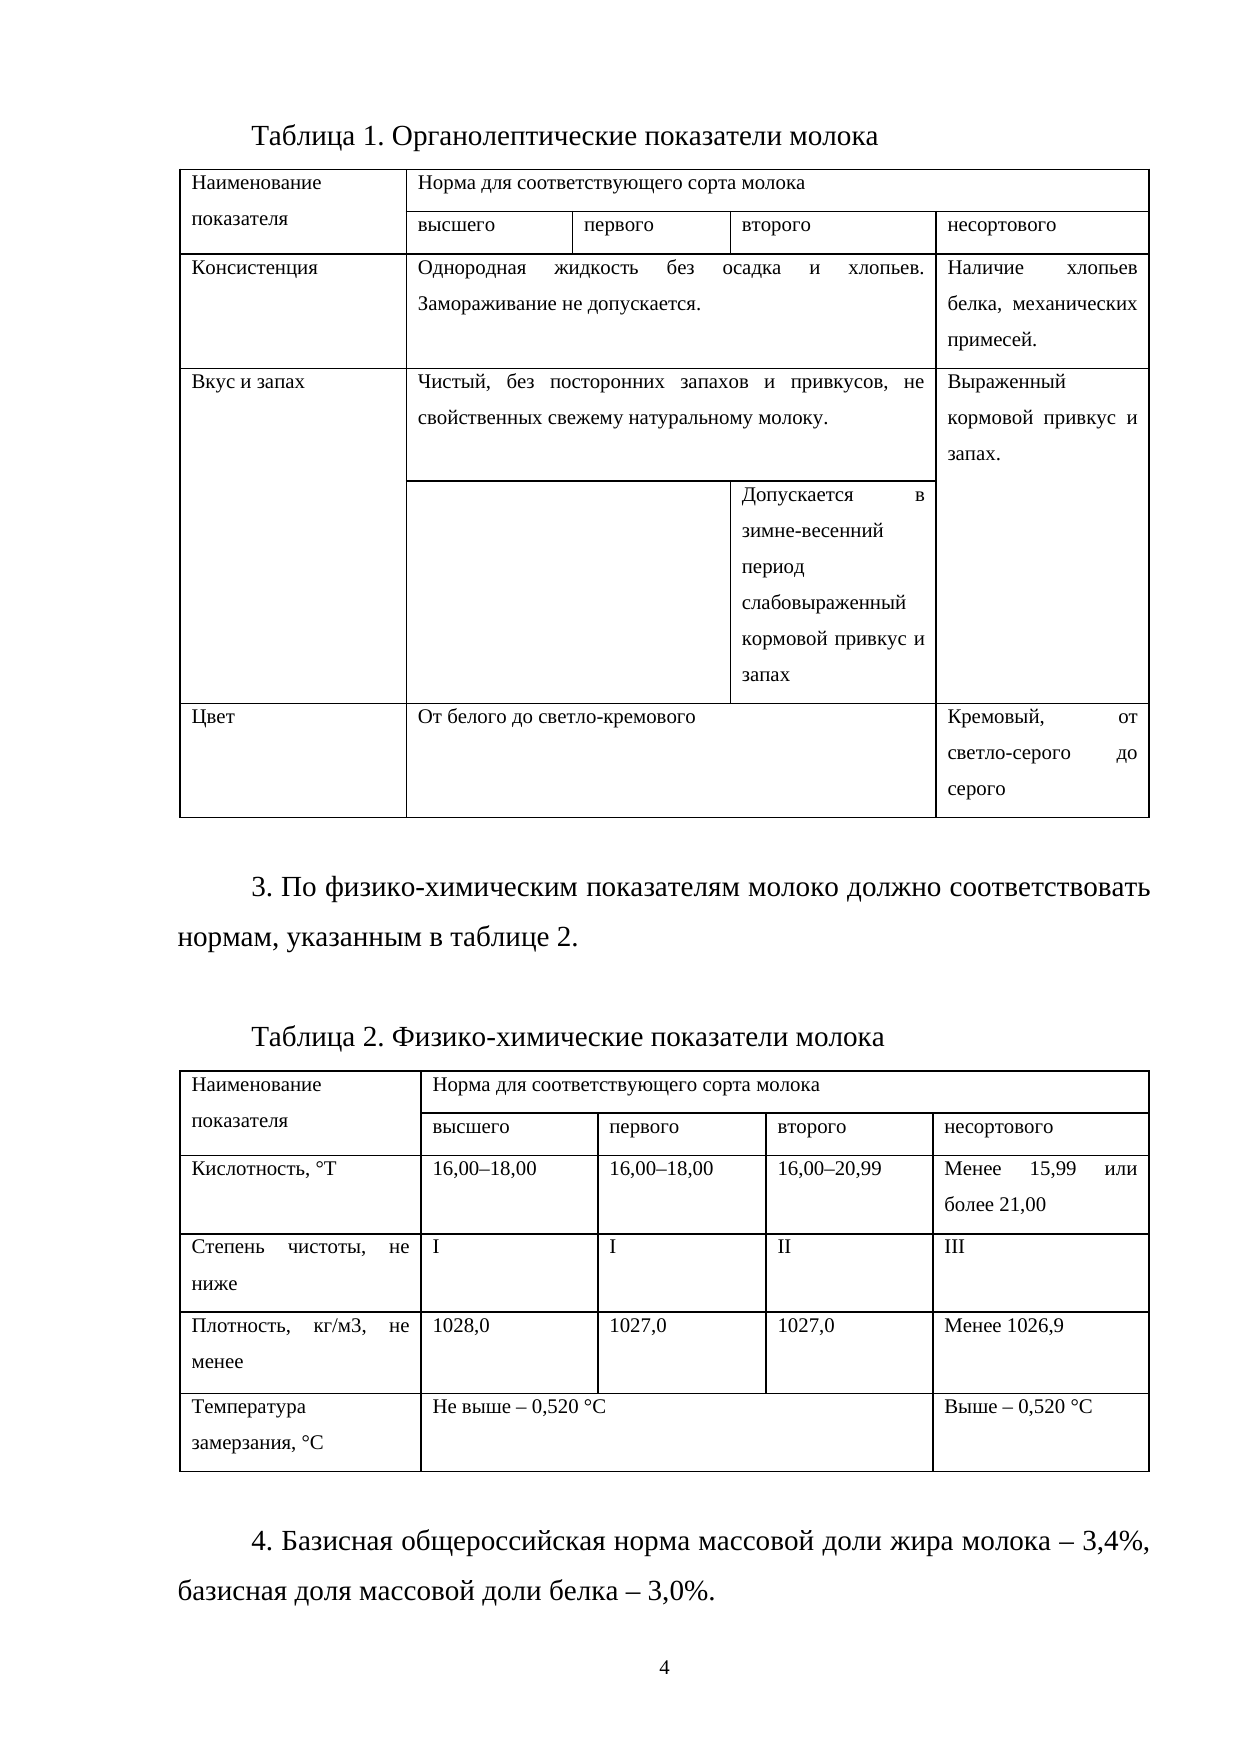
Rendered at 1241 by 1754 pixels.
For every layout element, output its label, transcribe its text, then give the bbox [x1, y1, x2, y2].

table_cell Консистенция [181, 255, 406, 367]
table_cell Менее 1026,9 [934, 1313, 1148, 1392]
table_cell Чистый, без посторонних запахов и привкусов, не свойственных свежему натуральному молоку. [407, 369, 935, 480]
table_cell первого [599, 1114, 765, 1154]
table_cell Выше – 0,520 °С [934, 1394, 1148, 1471]
table_cell первого [573, 212, 730, 253]
table_cell Вкус и запах [181, 369, 406, 702]
table_cell высшего [407, 212, 572, 253]
table_cell Допускается в зимне-весенний период слабовыраженный кормовой привкус и запах [731, 482, 935, 702]
table_cell Кремовый, от светло-серого до серого [937, 704, 1148, 817]
table_cell [407, 482, 730, 702]
text Таблица 1. Органолептические показатели молока [177, 118, 1152, 152]
table_cell 1028,0 [422, 1313, 597, 1392]
table_cell Степень чистоты, не ниже [181, 1235, 420, 1311]
table_cell 16,00–18,00 [599, 1156, 765, 1233]
text 3. По физико-химическим показателям молоко должно соответствовать нормам, указанным в таблице 2. [177, 869, 1152, 952]
table_cell III [934, 1235, 1148, 1311]
table_cell Наличие хлопьев белка, механических примесей. [937, 255, 1148, 367]
table_cell Цвет [181, 704, 406, 817]
table_cell несортового [937, 212, 1148, 253]
table_cell второго [731, 212, 935, 253]
table_cell Кислотность, °Т [181, 1156, 420, 1233]
table_cell От белого до светло-кремового [407, 704, 935, 817]
table_header Наименование показателя [181, 1072, 420, 1154]
table_cell высшего [422, 1114, 597, 1154]
table_cell второго [767, 1114, 932, 1154]
table_cell Однородная жидкость без осадка и хлопьев. Замораживание не допускается. [407, 255, 935, 367]
table_cell 16,00–18,00 [422, 1156, 597, 1233]
table_header Норма для соответствующего сорта молока [422, 1072, 1148, 1112]
table_cell 1027,0 [599, 1313, 765, 1392]
table_header Наименование показателя [181, 170, 406, 253]
table_cell I [599, 1235, 765, 1311]
table_cell Не выше – 0,520 °С [422, 1394, 932, 1471]
table_cell 1027,0 [767, 1313, 932, 1392]
table_cell 16,00–20,99 [767, 1156, 932, 1233]
table_header Норма для соответствующего сорта молока [407, 170, 1148, 211]
table_cell Менее 15,99 или более 21,00 [934, 1156, 1148, 1233]
table_cell II [767, 1235, 932, 1311]
table_cell I [422, 1235, 597, 1311]
text 4. Базисная общероссийская норма массовой доли жира молока – 3,4%, базисная доля массовой доли белка – 3,0%. [177, 1523, 1152, 1606]
text Таблица 2. Физико-химические показатели молока [177, 1019, 1152, 1053]
table_cell несортового [934, 1114, 1148, 1154]
table_cell Плотность, кг/м3, не менее [181, 1313, 420, 1392]
table_cell Выраженный кормовой привкус и запах. [937, 369, 1148, 702]
table_cell Температура замерзания, °С [181, 1394, 420, 1471]
